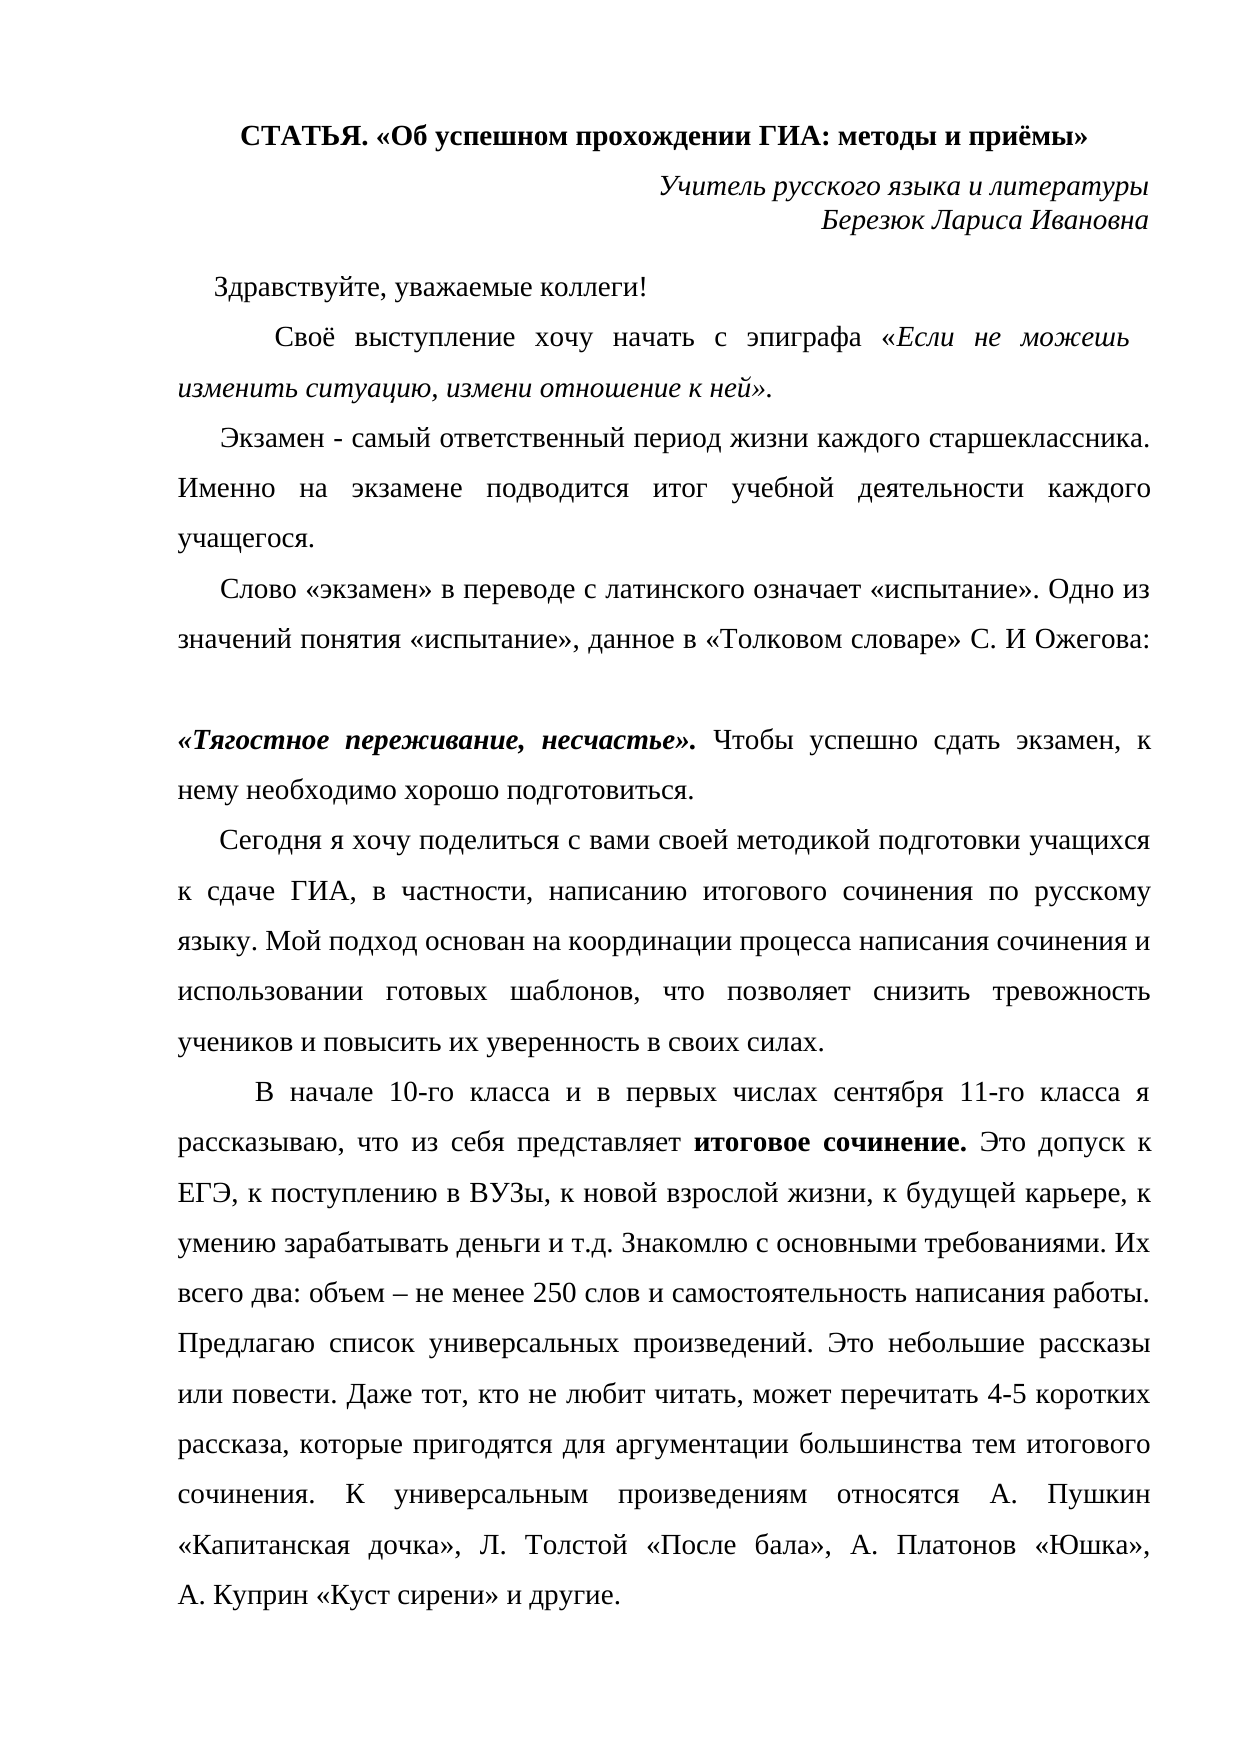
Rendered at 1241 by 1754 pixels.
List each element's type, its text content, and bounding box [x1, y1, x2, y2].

text Своё выступление хочу начать с эпиграфа «Если не можешь изменить ситуацию, измени отношение к ней». [177, 319, 1152, 403]
text Березюк Лариса Ивановна [177, 202, 1152, 236]
text Экзамен - самый ответственный период жизни каждого старшеклассника. Именно на экзамене подводится итог учебной деятельности каждого учащегося. [177, 420, 1152, 554]
text СТАТЬЯ. «Об успешном прохождении ГИА: методы и приёмы» [177, 118, 1152, 152]
text Учитель русского языка и литературы [177, 168, 1152, 202]
text В начале 10-го класса и в первых числах сентября 11-го класса я рассказываю, что из себя представляет итоговое сочинение. Это допуск к ЕГЭ, к поступлению в ВУЗы, к новой взрослой жизни, к будущей карьере, к умению зарабатывать деньги и т.д. Знакомлю с основными требованиями. Их всего два: объем – не менее 250 слов и самостоятельность написания работы. Предлагаю список универсальных произведений. Это небольшие рассказы или повести. Даже тот, кто не любит читать, может перечитать 4-5 коротких рассказа, которые пригодятся для аргументации большинства тем итогового сочинения. К универсальным произведениям относятся А. Пушкин «Капитанская дочка», Л. Толстой «После бала», А. Платонов «Юшка», А. Куприн «Куст сирени» и другие. [177, 1074, 1152, 1611]
text Слово «экзамен» в переводе с латинского означает «испытание». Одно из значений понятия «испытание», данное в «Толковом словаре» С. И Ожегова: «Тягостное переживание, несчастье». Чтобы успешно сдать экзамен, к нему необходимо хорошо подготовиться. [177, 571, 1152, 806]
text Сегодня я хочу поделиться с вами своей методикой подготовки учащихся к сдаче ГИА, в частности, написанию итогового сочинения по русскому языку. Мой подход основан на координации процесса написания сочинения и использовании готовых шаблонов, что позволяет снизить тревожность учеников и повысить их уверенность в своих силах. [177, 822, 1152, 1057]
text Здравствуйте, уважаемые коллеги! [177, 269, 1152, 303]
